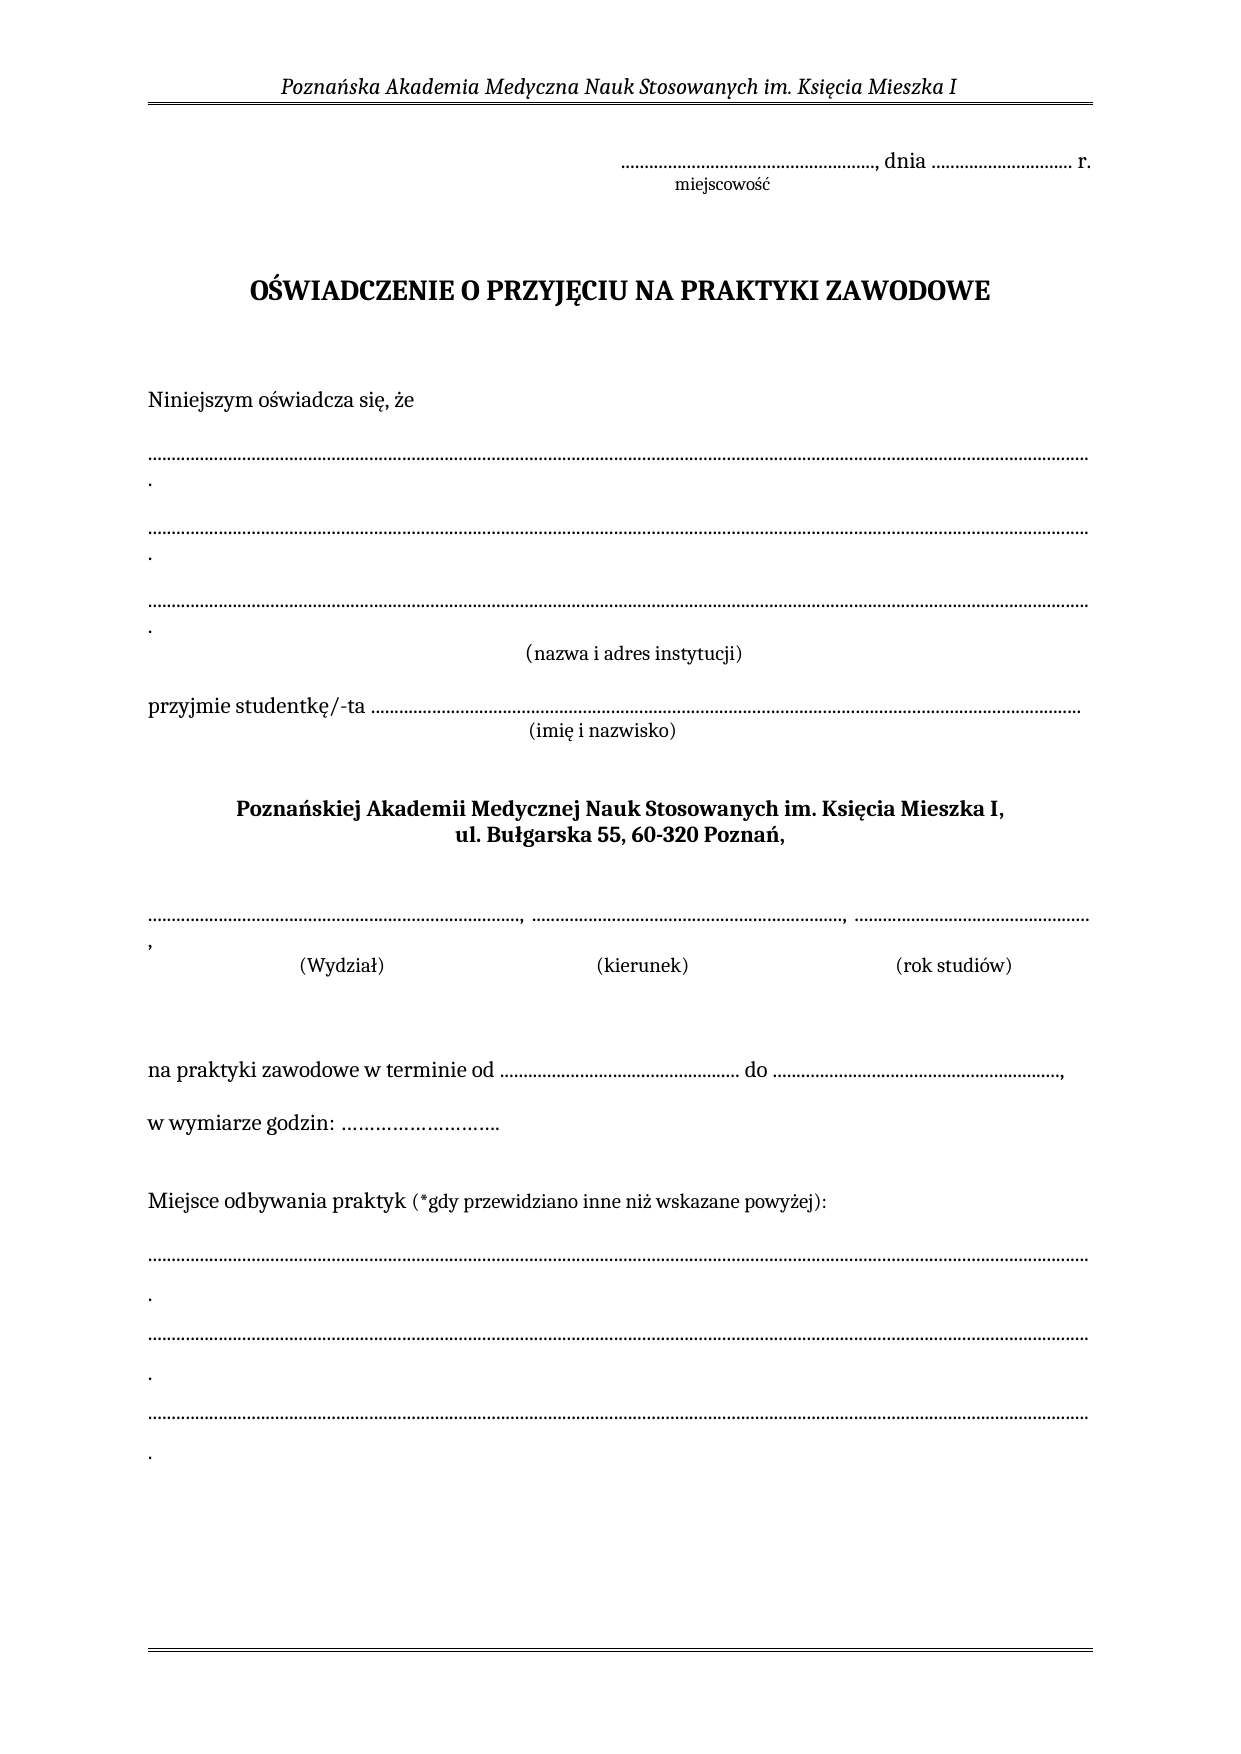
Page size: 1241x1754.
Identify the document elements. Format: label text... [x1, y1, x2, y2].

text ......................................................................................................................................................................................................... [148, 1399, 1093, 1465]
text ......................................................................................................................................................................................................... [148, 587, 1093, 640]
text ......................................................................................................................................................................................................... [148, 513, 1093, 566]
text w wymiarze godzin: ………………………. [148, 1109, 1093, 1136]
text ......................................................, dnia .............................. r. [148, 148, 1093, 174]
text przyjmie studentkę/-ta ....................................................................................................................................................... [148, 692, 1093, 719]
text OŚWIADCZENIE O PRZYJĘCIU NA PRAKTYKI ZAWODOWE [148, 274, 1093, 308]
text ul. Bułgarska 55, 60-320 Poznań, [148, 822, 1093, 848]
text Niniejszym oświadcza się, że [148, 387, 1093, 413]
text ..............................................................................., .................................................................., .................................................., [148, 901, 1093, 953]
text ......................................................................................................................................................................................................... [148, 440, 1093, 493]
text ......................................................................................................................................................................................................... [148, 1241, 1093, 1307]
text ......................................................................................................................................................................................................... [148, 1320, 1093, 1386]
text (Wydział) (kierunek) (rok studiów) [148, 953, 1093, 977]
text miejscowość [148, 174, 1093, 196]
text Poznańskiej Akademii Medycznej Nauk Stosowanych im. Księcia Mieszka I, [148, 795, 1093, 822]
text na praktyki zawodowe w terminie od ................................................... do ............................................................., [148, 1057, 1093, 1083]
text (nazwa i adres instytucji) [148, 640, 1093, 666]
text (imię i nazwisko) [148, 719, 1093, 743]
text Miejsce odbywania praktyk (*gdy przewidziano inne niż wskazane powyżej): [148, 1188, 1093, 1215]
